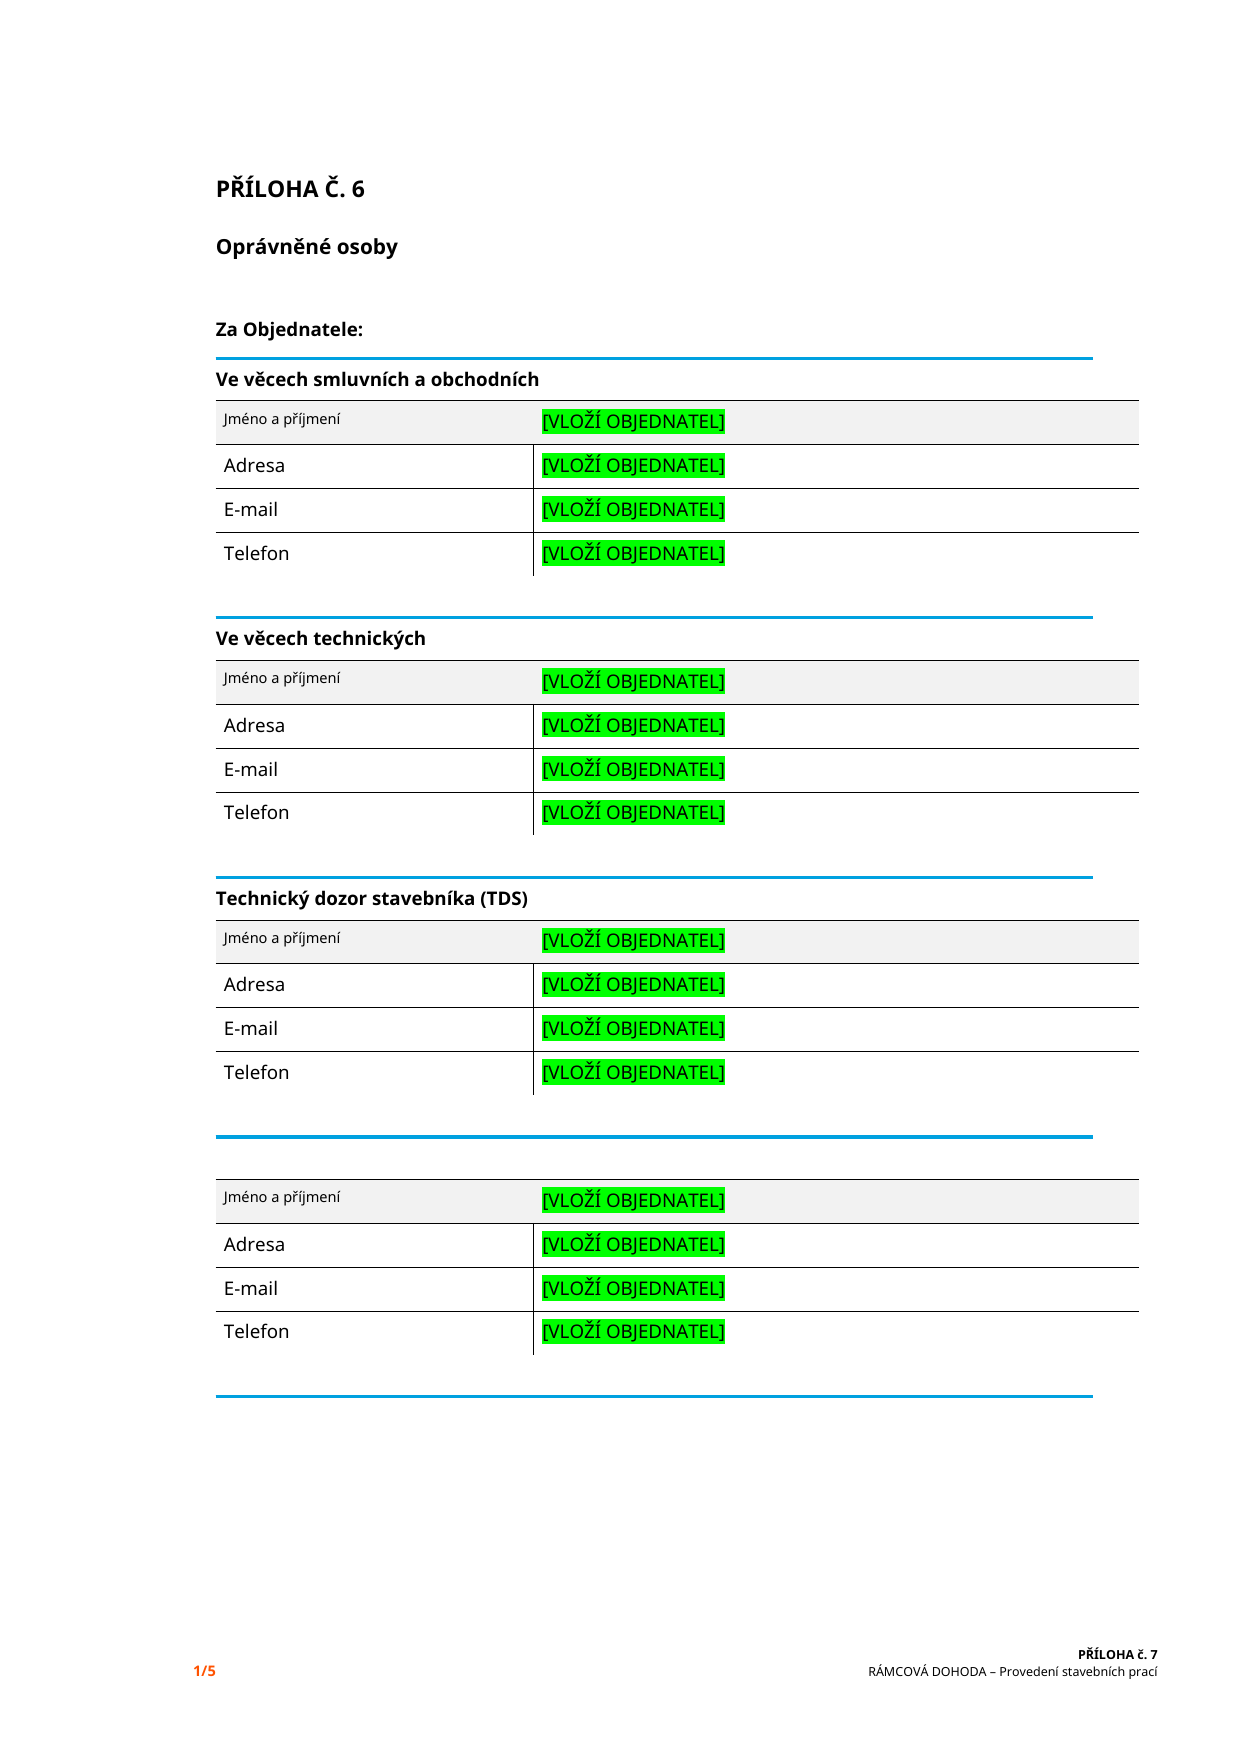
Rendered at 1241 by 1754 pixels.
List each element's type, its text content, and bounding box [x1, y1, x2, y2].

table_cell [VLOŽÍ OBJEDNATEL] [534, 1052, 1139, 1095]
text Za Objednatele: [216, 316, 1093, 342]
table_cell E-mail [216, 1268, 533, 1311]
table_cell [VLOŽÍ OBJEDNATEL] [534, 1224, 1139, 1267]
table_header [VLOŽÍ OBJEDNATEL] [534, 661, 1139, 704]
table_cell [VLOŽÍ OBJEDNATEL] [534, 1268, 1139, 1311]
table_cell Adresa [216, 705, 533, 748]
table_cell E-mail [216, 489, 533, 532]
table_cell [VLOŽÍ OBJEDNATEL] [534, 964, 1139, 1007]
table_cell Telefon [216, 1052, 533, 1095]
text Technický dozor stavebníka (TDS) [216, 879, 1093, 911]
table_cell Adresa [216, 1224, 533, 1267]
table_header Jméno a příjmení [216, 921, 534, 963]
table_cell [VLOŽÍ OBJEDNATEL] [534, 445, 1139, 488]
table_cell Telefon [216, 533, 533, 576]
table_cell [VLOŽÍ OBJEDNATEL] [534, 489, 1139, 532]
table_header [VLOŽÍ OBJEDNATEL] [534, 921, 1139, 963]
table_cell E-mail [216, 749, 533, 791]
table_cell Telefon [216, 1312, 533, 1354]
table_cell [VLOŽÍ OBJEDNATEL] [534, 749, 1139, 791]
table_cell [VLOŽÍ OBJEDNATEL] [534, 1008, 1139, 1051]
text Oprávněné osoby [216, 232, 1093, 260]
table_cell E-mail [216, 1008, 533, 1051]
text Příloha č. 6 [216, 172, 1093, 204]
table_header Jméno a příjmení [216, 401, 534, 444]
table_header [VLOŽÍ OBJEDNATEL] [534, 401, 1139, 444]
table_header Jméno a příjmení [216, 1180, 534, 1223]
table_header [VLOŽÍ OBJEDNATEL] [534, 1180, 1139, 1223]
table_cell Adresa [216, 445, 533, 488]
text Ve věcech technických [216, 619, 1093, 651]
text Ve věcech smluvních a obchodních [216, 360, 1093, 392]
table_cell [VLOŽÍ OBJEDNATEL] [534, 533, 1139, 576]
table_cell Telefon [216, 793, 533, 835]
table_cell [VLOŽÍ OBJEDNATEL] [534, 705, 1139, 748]
table_header Jméno a příjmení [216, 661, 534, 704]
table_cell Adresa [216, 964, 533, 1007]
table_cell [VLOŽÍ OBJEDNATEL] [534, 1312, 1139, 1354]
table_cell [VLOŽÍ OBJEDNATEL] [534, 793, 1139, 835]
